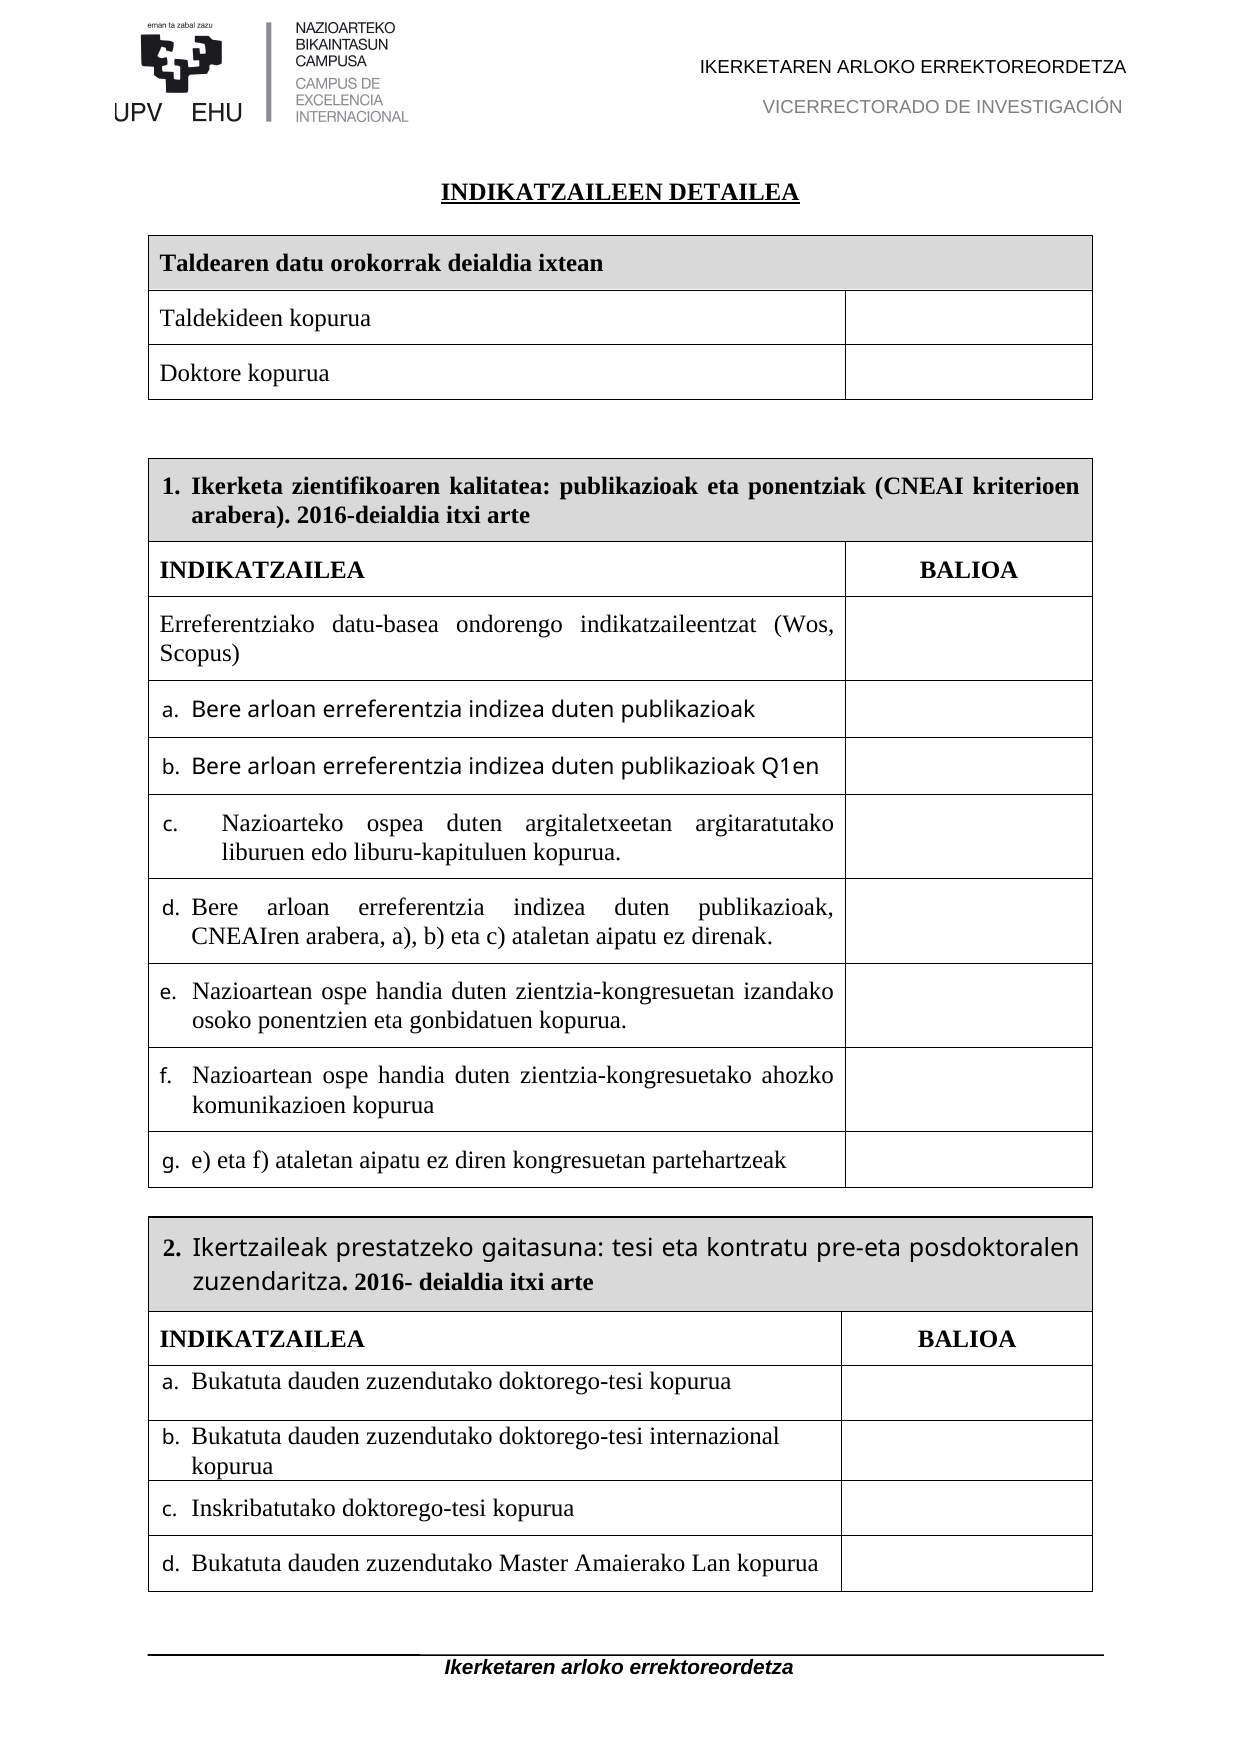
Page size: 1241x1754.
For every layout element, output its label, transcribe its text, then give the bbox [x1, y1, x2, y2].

table_header Ikerketa zientifikoaren kalitatea: publikazioak eta ponentziak (CNEAI kriterioen arabera). 2016-deialdia itxi arte [149, 459, 1092, 541]
table_cell Bukatuta dauden zuzendutako doktorego-tesi kopurua [149, 1366, 841, 1420]
picture [115, 22, 409, 122]
table_cell Bere arloan erreferentzia indizea duten publikazioak Q1en [149, 738, 845, 794]
table_cell [842, 1481, 1092, 1535]
table_cell Nazioartean ospe handia duten zientzia-kongresuetan izandako osoko ponentzien eta gonbidatuen kopurua. [149, 964, 845, 1047]
table_cell [846, 795, 1092, 878]
table_cell BALIOA [842, 1312, 1092, 1365]
table_cell Inskribatutako doktorego-tesi kopurua [149, 1481, 841, 1535]
table_cell [846, 681, 1092, 737]
table_cell [842, 1536, 1092, 1591]
table_cell [842, 1421, 1092, 1479]
table_cell e) eta f) ataletan aipatu ez diren kongresuetan partehartzeak [149, 1132, 845, 1187]
table_cell [846, 345, 1092, 399]
table_cell [846, 291, 1092, 344]
table_cell [846, 964, 1092, 1047]
table_header Ikertzaileak prestatzeko gaitasuna: tesi eta kontratu pre-eta posdoktoralen zuzendaritza. 2016- deialdia itxi arte [149, 1218, 1092, 1311]
table_cell Bere arloan erreferentzia indizea duten publikazioak [149, 681, 845, 737]
table_cell [846, 738, 1092, 794]
table_cell INDIKATZAILEA [149, 1312, 841, 1365]
table_cell [846, 879, 1092, 963]
table_cell Bukatuta dauden zuzendutako doktorego-tesi internazional kopurua [149, 1421, 841, 1479]
table_cell [842, 1366, 1092, 1420]
table_cell Nazioartean ospe handia duten zientzia-kongresuetako ahozko komunikazioen kopurua [149, 1048, 845, 1131]
text INDIKATZAILEEN DETAILEA [148, 177, 1092, 206]
table_cell Bukatuta dauden zuzendutako Master Amaierako Lan kopurua [149, 1536, 841, 1591]
table_cell [846, 597, 1092, 679]
table_cell BALIOA [846, 542, 1092, 596]
table_cell Taldekideen kopurua [149, 291, 845, 344]
table_cell Doktore kopurua [149, 345, 845, 399]
table_cell Bere arloan erreferentzia indizea duten publikazioak, CNEAIren arabera, a), b) eta c) ataletan aipatu ez direnak. [149, 879, 845, 963]
table_cell Erreferentziako datu-basea ondorengo indikatzaileentzat (Wos, Scopus) [149, 597, 845, 679]
table_cell [846, 1132, 1092, 1187]
table_cell INDIKATZAILEA [149, 542, 845, 596]
table_cell [846, 1048, 1092, 1131]
table_cell Nazioarteko ospea duten argitaletxeetan argitaratutako liburuen edo liburu-kapituluen kopurua. [149, 795, 845, 878]
table_header Taldearen datu orokorrak deialdia ixtean [149, 236, 1092, 289]
